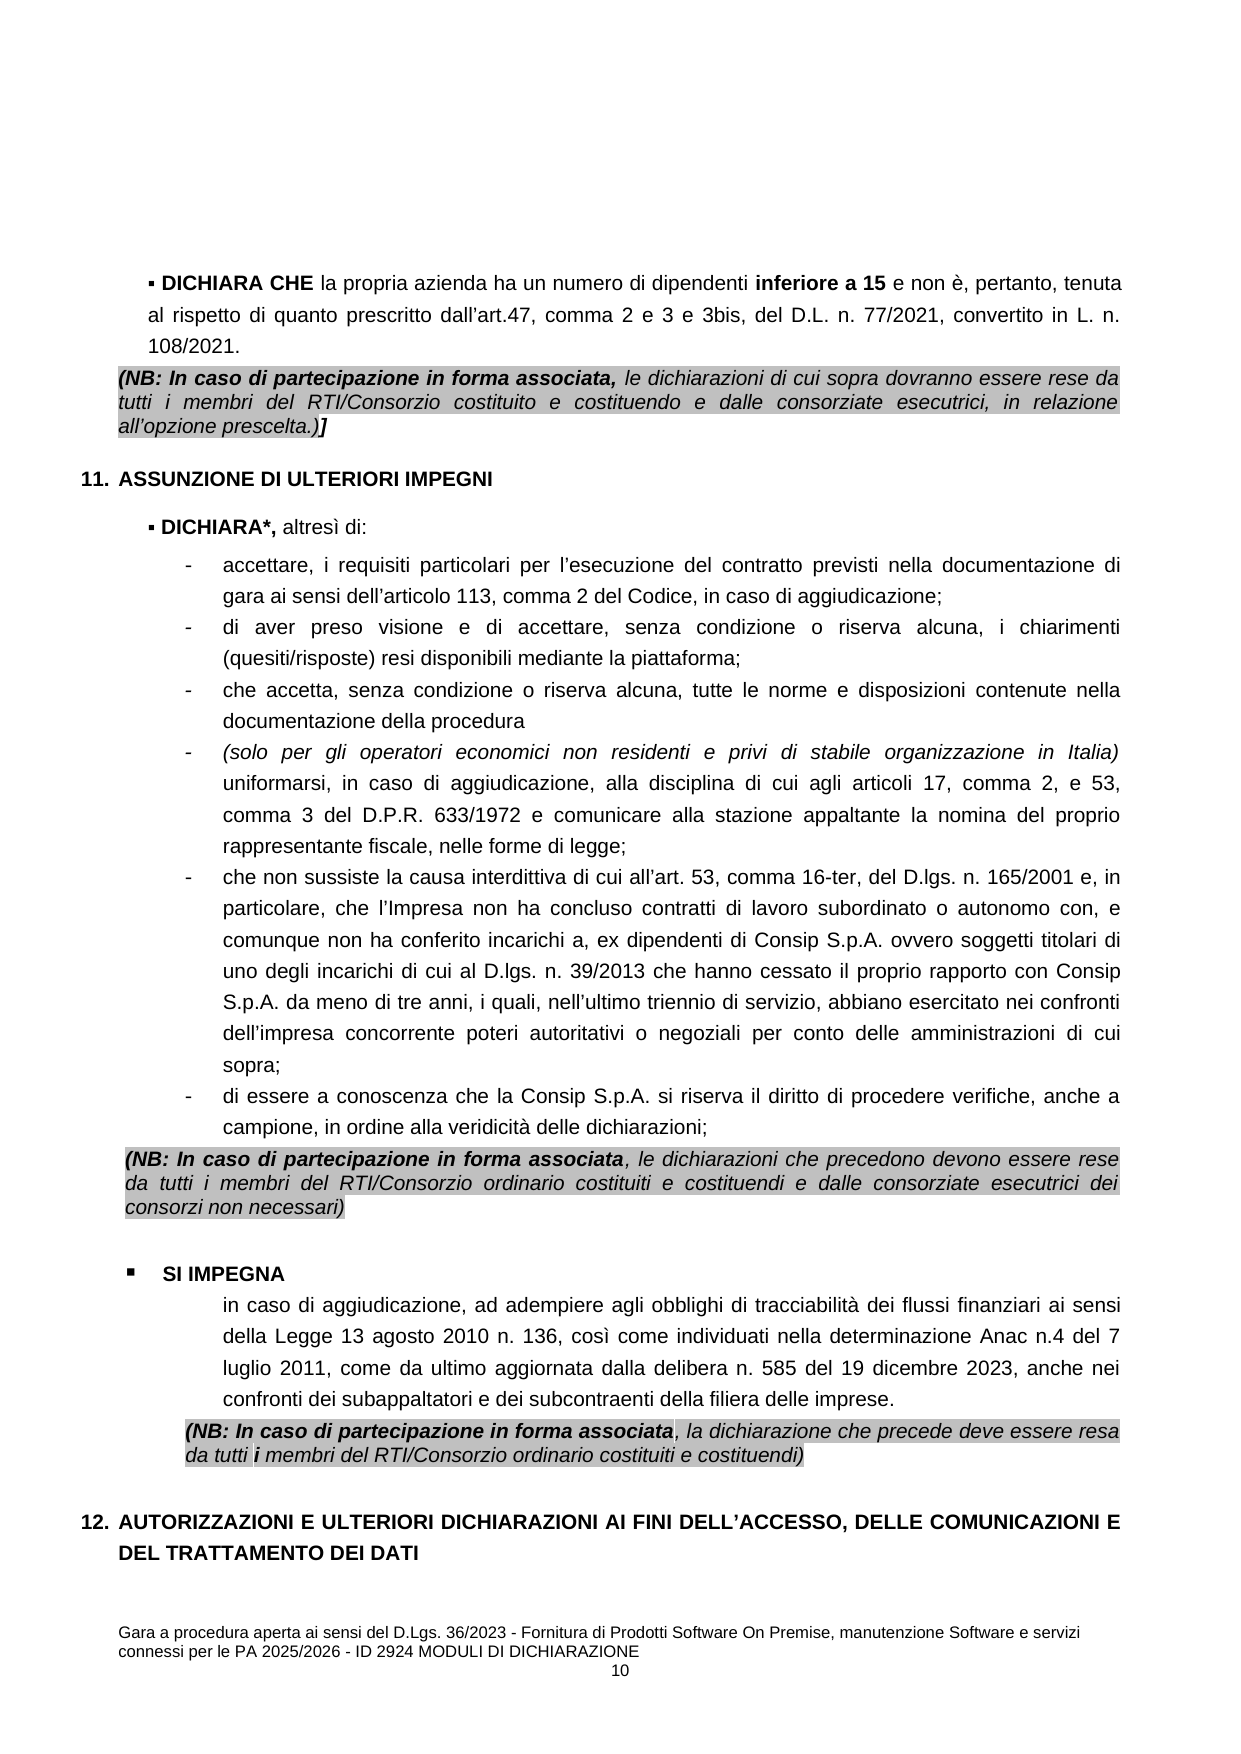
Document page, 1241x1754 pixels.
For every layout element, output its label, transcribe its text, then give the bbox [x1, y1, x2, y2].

text (NB: In caso di partecipazione in forma associata, le dichiarazioni di cui sopra dovranno essere rese da tutti i membri del RTI/Consorzio costituito e costituendo e dalle consorziate esecutrici, in relazione all’opzione prescelta.)] [319, 366, 1122, 438]
text (NB: In caso di partecipazione in forma associata, le dichiarazioni che precedono devono essere rese da tutti i membri del RTI/Consorzio ordinario costituiti e costituendi e dalle consorziate esecutrici dei consorzi non necessari) [345, 1147, 1122, 1219]
text ▪ DICHIARA*, altresì di: [148, 509, 1122, 541]
list AUTORIZZAZIONI E ULTERIORI DICHIARAZIONI AI FINI DELL’ACCESSO, DELLE COMUNICAZIONI E DEL TRATTAMENTO DEI DATI [81, 1504, 1122, 1567]
text (NB: In caso di partecipazione in forma associata, la dichiarazione che precede deve essere resa da tutti i membri del RTI/Consorzio ordinario costituiti e costituendi) [804, 1419, 1122, 1467]
list ASSUNZIONE DI ULTERIORI IMPEGNI [81, 462, 1122, 493]
list che accetta, senza condizione o riserva alcuna, tutte le norme e disposizioni contenute nella documentazione della procedura [185, 672, 1122, 734]
list SI IMPEGNA [125, 1256, 1122, 1288]
text ▪ DICHIARA CHE la propria azienda ha un numero di dipendenti inferiore a 15 e non è, pertanto, tenuta al rispetto di quanto prescritto dall’art.47, comma 2 e 3 e 3bis, del D.L. n. 77/2021, convertito in L. n. 108/2021. [148, 266, 1122, 359]
list di aver preso visione e di accettare, senza condizione o riserva alcuna, i chiarimenti (quesiti/risposte) resi disponibili mediante la piattaforma; [185, 609, 1122, 672]
list di essere a conoscenza che la Consip S.p.A. si riserva il diritto di procedere verifiche, anche a campione, in ordine alla veridicità delle dichiarazioni; [185, 1078, 1122, 1141]
list (solo per gli operatori economici non residenti e privi di stabile organizzazione in Italia) uniformarsi, in caso di aggiudicazione, alla disciplina di cui agli articoli 17, comma 2, e 53, comma 3 del D.P.R. 633/1972 e comunicare alla stazione appaltante la nomina del proprio rappresentante fiscale, nelle forme di legge; [185, 734, 1122, 859]
list in caso di aggiudicazione, ad adempiere agli obblighi di tracciabilità dei flussi finanziari ai sensi della Legge 13 agosto 2010 n. 136, così come individuati nella determinazione Anac n.4 del 7 luglio 2011, come da ultimo aggiornata dalla delibera n. 585 del 19 dicembre 2023, anche nei confronti dei subappaltatori e dei subcontraenti della filiera delle imprese. [223, 1288, 1122, 1413]
list che non sussiste la causa interdittiva di cui all’art. 53, comma 16-ter, del D.lgs. n. 165/2001 e, in particolare, che l’Impresa non ha concluso contratti di lavoro subordinato o autonomo con, e comunque non ha conferito incarichi a, ex dipendenti di Consip S.p.A. ovvero soggetti titolari di uno degli incarichi di cui al D.lgs. n. 39/2013 che hanno cessato il proprio rapporto con Consip S.p.A. da meno di tre anni, i quali, nell’ultimo triennio di servizio, abbiano esercitato nei confronti dell’impresa concorrente poteri autoritativi o negoziali per conto delle amministrazioni di cui sopra; [185, 859, 1122, 1078]
list accettare, i requisiti particolari per l’esecuzione del contratto previsti nella documentazione di gara ai sensi dell’articolo 113, comma 2 del Codice, in caso di aggiudicazione; [185, 547, 1122, 609]
